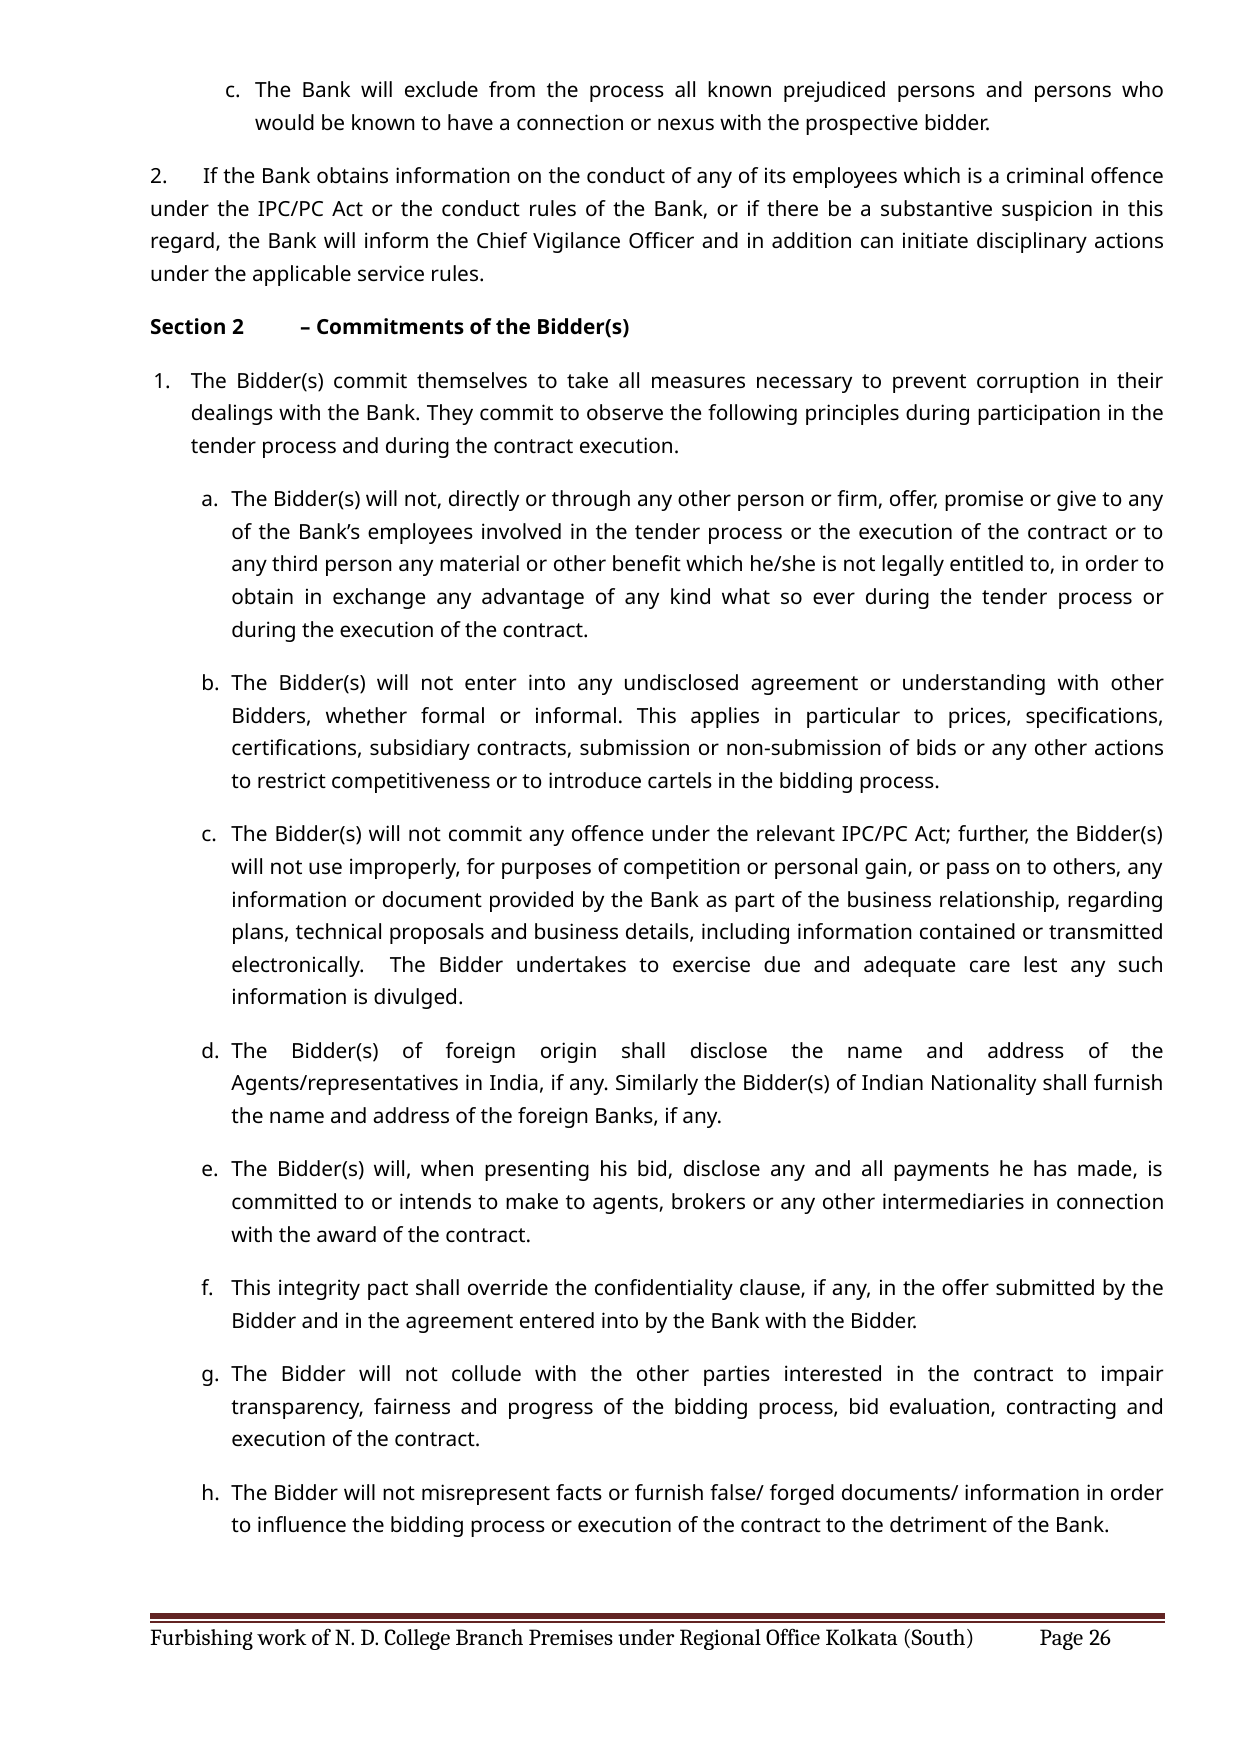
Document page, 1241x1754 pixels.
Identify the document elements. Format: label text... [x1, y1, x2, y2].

text e. The Bidder(s) will, when presenting his bid, disclose any and all payments he has made, is committed to or intends to make to agents, brokers or any other intermediaries in connection with the award of the contract. [201, 1154, 1165, 1248]
text 2. If the Bank obtains information on the conduct of any of its employees which is a criminal offence under the IPC/PC Act or the conduct rules of the Bank, or if there be a substantive suspicion in this regard, the Bank will inform the Chief Vigilance Officer and in addition can initiate disciplinary actions under the applicable service rules. [150, 161, 1165, 287]
text Section 2 – Commitments of the Bidder(s) [150, 312, 1165, 341]
text h. The Bidder will not misrepresent facts or furnish false/ forged documents/ information in order to influence the bidding process or execution of the contract to the detriment of the Bank. [201, 1478, 1165, 1539]
text b. The Bidder(s) will not enter into any undisclosed agreement or understanding with other Bidders, whether formal or informal. This applies in particular to prices, specifications, certifications, subsidiary contracts, submission or non-submission of bids or any other actions to restrict competitiveness or to introduce cartels in the bidding process. [201, 668, 1165, 794]
text c. The Bidder(s) will not commit any offence under the relevant IPC/PC Act; further, the Bidder(s) will not use improperly, for purposes of competition or personal gain, or pass on to others, any information or document provided by the Bank as part of the business relationship, regarding plans, technical proposals and business details, including information contained or transmitted electronically. The Bidder undertakes to exercise due and adequate care lest any such information is divulged. [201, 819, 1165, 1011]
text 1. The Bidder(s) commit themselves to take all measures necessary to prevent corruption in their dealings with the Bank. They commit to observe the following principles during participation in the tender process and during the contract execution. [153, 366, 1165, 459]
text d. The Bidder(s) of foreign origin shall disclose the name and address of the Agents/representatives in India, if any. Similarly the Bidder(s) of Indian Nationality shall furnish the name and address of the foreign Banks, if any. [201, 1036, 1165, 1129]
text g. The Bidder will not collude with the other parties interested in the contract to impair transparency, fairness and progress of the bidding process, bid evaluation, contracting and execution of the contract. [201, 1359, 1165, 1453]
text c. The Bank will exclude from the process all known prejudiced persons and persons who would be known to have a connection or nexus with the prospective bidder. [225, 75, 1165, 136]
text f. This integrity pact shall override the confidentiality clause, if any, in the offer submitted by the Bidder and in the agreement entered into by the Bank with the Bidder. [201, 1273, 1165, 1334]
text a. The Bidder(s) will not, directly or through any other person or firm, offer, promise or give to any of the Bank’s employees involved in the tender process or the execution of the contract or to any third person any material or other benefit which he/she is not legally entitled to, in order to obtain in exchange any advantage of any kind what so ever during the tender process or during the execution of the contract. [201, 484, 1165, 643]
